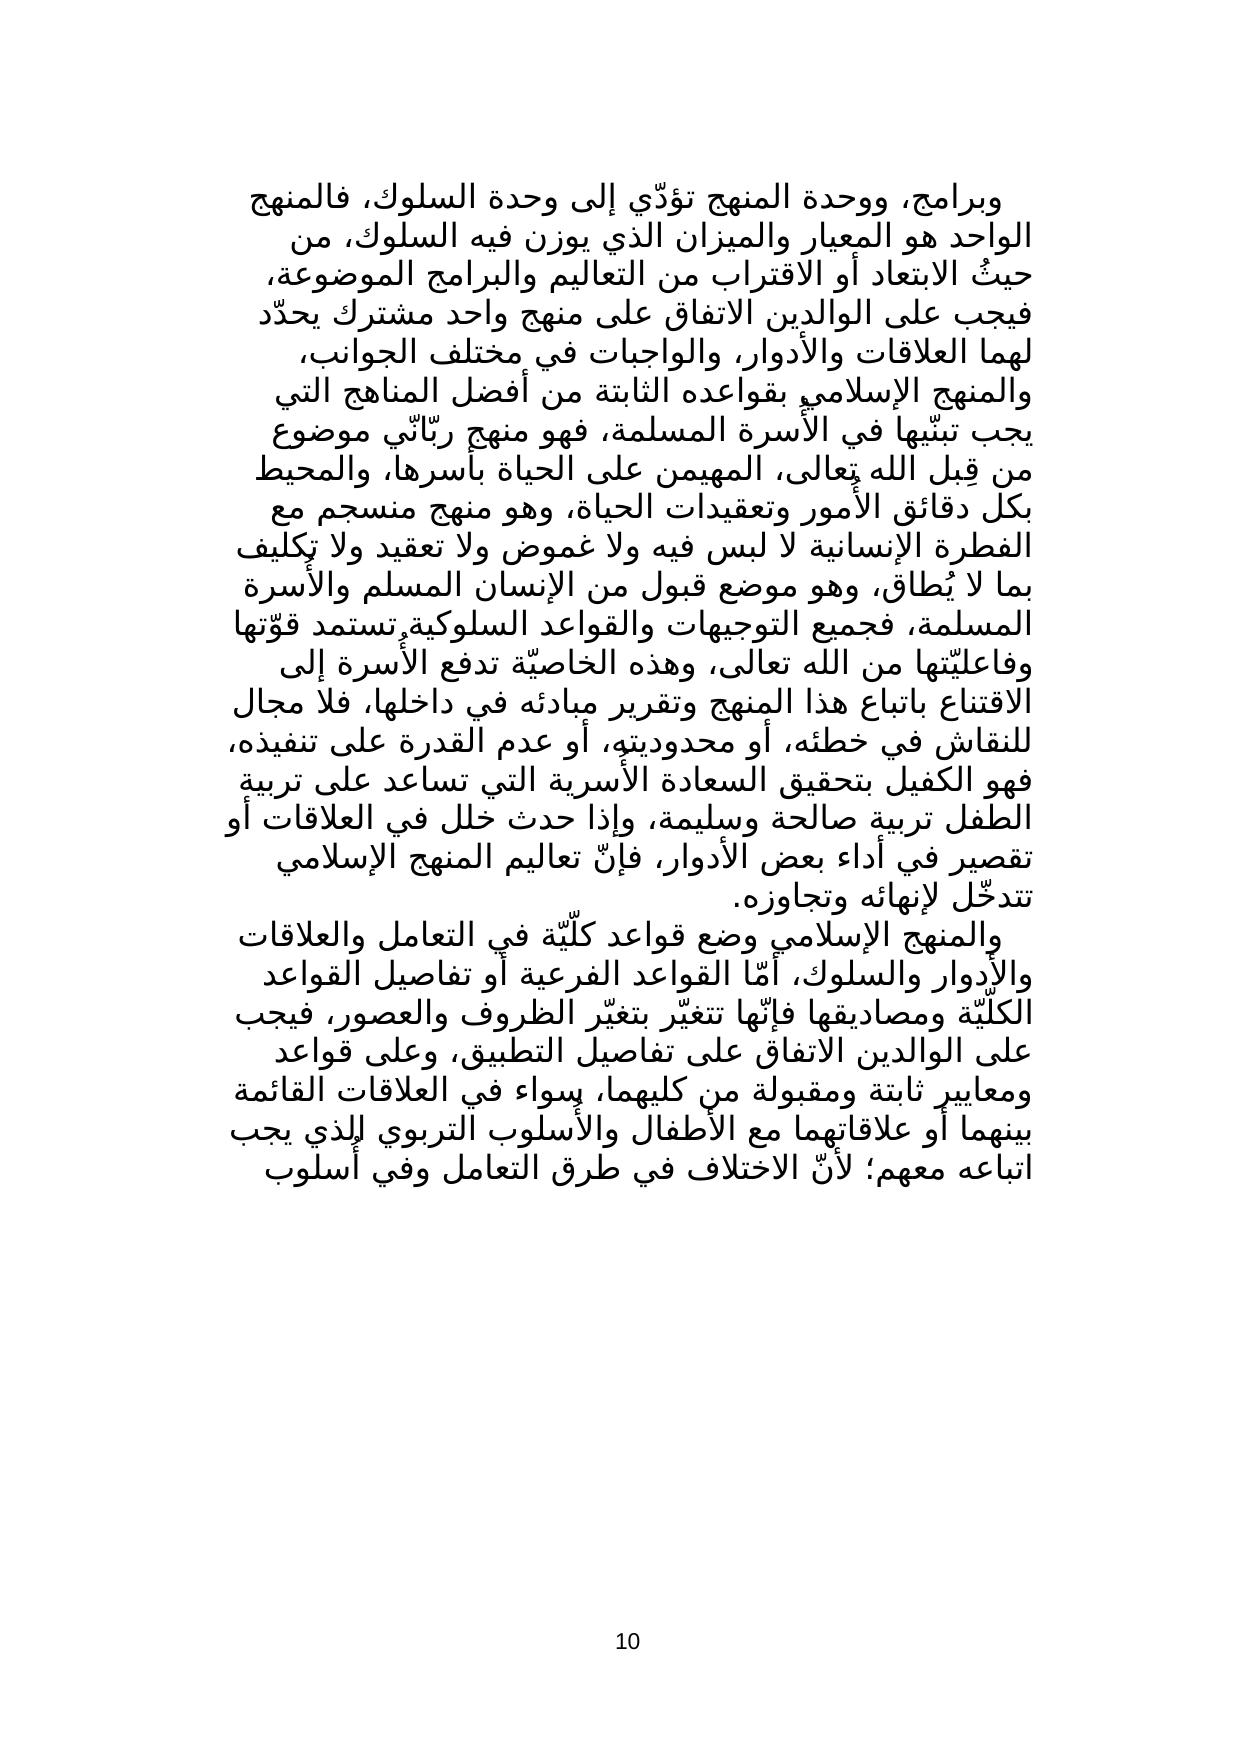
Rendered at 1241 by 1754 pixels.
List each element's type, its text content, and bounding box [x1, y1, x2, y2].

text وبرامج، ووحدة المنهج تؤدّي إلى وحدة السلوك، فالمنهج الواحد هو المعيار والميزان الذي يوزن فيه السلوك، من حيثُ الابتعاد أو الاقتراب من التعاليم والبرامج الموضوعة، فيجب على الوالدين الاتفاق على منهج واحد مشترك يحدّد لهما العلاقات والأدوار، والواجبات في مختلف الجوانب، والمنهج الإسلامي بقواعده الثابتة من أفضل المناهج التي يجب تبنّيها في الأُسرة المسلمة، فهو منهج ربّانّي موضوع من قِبل الله تعالى، المهيمن على الحياة بأسرها، والمحيط بكل دقائق الأُمور وتعقيدات الحياة، وهو منهج منسجم مع الفطرة الإنسانية لا لبس فيه ولا غموض ولا تعقيد ولا تكليف بما لا يُطاق، وهو موضع قبول من الإنسان المسلم والأُسرة المسلمة، فجميع التوجيهات والقواعد السلوكية تستمد قوّتها وفاعليّتها من الله تعالى، وهذه الخاصيّة تدفع الأُسرة إلى الاقتناع باتباع هذا المنهج وتقرير مبادئه في داخلها، فلا مجال للنقاش في خطئه، أو محدوديته، أو عدم القدرة على تنفيذه، فهو الكفيل بتحقيق السعادة الأُسرية التي تساعد على تربية الطفل تربية صالحة وسليمة، وإذا حدث خلل في العلاقات أو تقصير في أداء بعض الأدوار، فإنّ تعاليم المنهج الإسلامي تتدخّل لإنهائه وتجاوزه. [222, 177, 1033, 915]
text والمنهج الإسلامي وضع قواعد كلّيّة في التعامل والعلاقات والأدوار والسلوك، أمّا القواعد الفرعية أو تفاصيل القواعد الكلّيّة ومصاديقها فإنّها تتغيّر بتغيّر الظروف والعصور، فيجب على الوالدين الاتفاق على تفاصيل التطبيق، وعلى قواعد ومعايير ثابتة ومقبولة من كليهما، سواء في العلاقات القائمة بينهما أو علاقاتهما مع الأطفال والأُسلوب التربوي الذي يجب اتباعه معهم؛ لأنّ الاختلاف في طرق التعامل وفي أُسلوب [222, 915, 1033, 1187]
